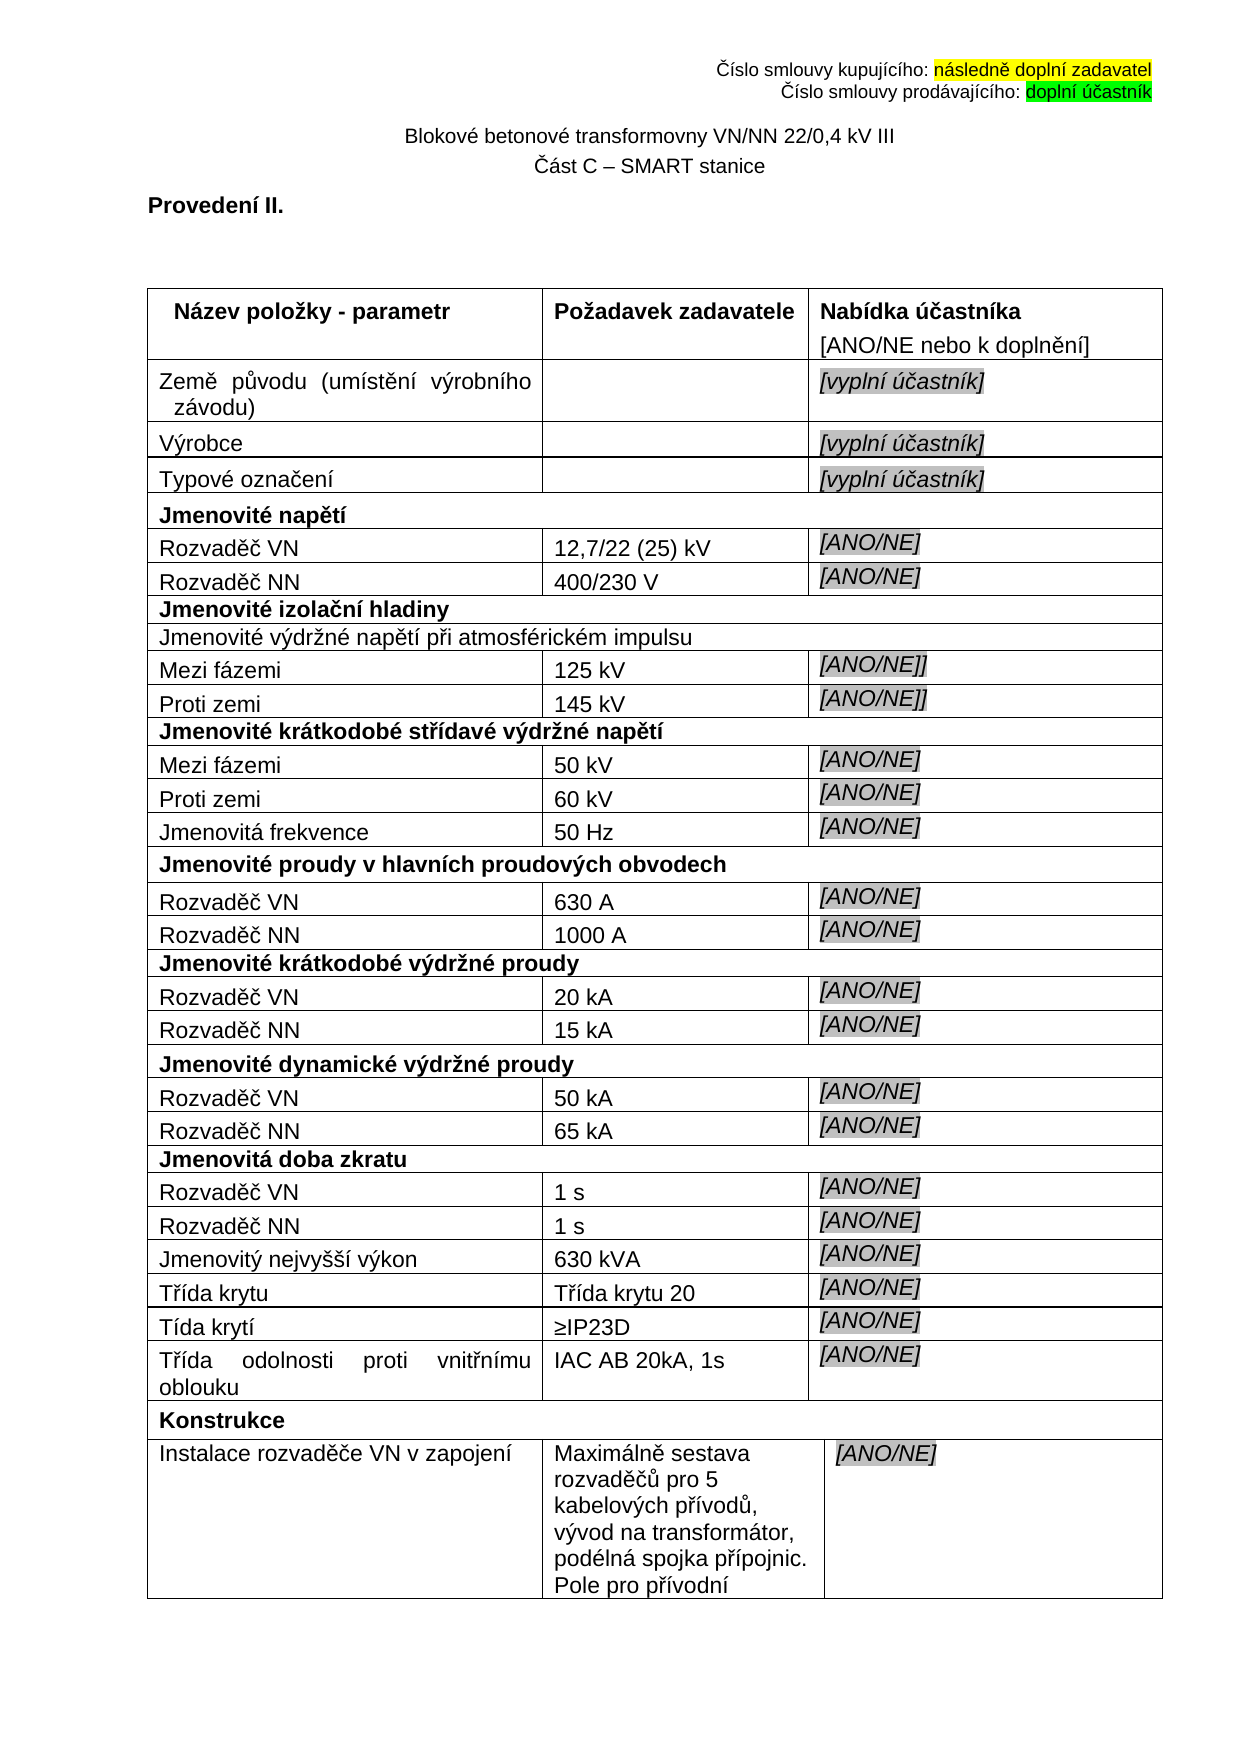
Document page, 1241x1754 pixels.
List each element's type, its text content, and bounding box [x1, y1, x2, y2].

table_cell [vyplní účastník] [809, 458, 1162, 492]
table_cell [ANO/NE] [825, 1440, 1162, 1598]
table_cell [vyplní účastník] [809, 422, 1162, 456]
table_cell Třída krytu [148, 1274, 542, 1306]
table_cell Tída krytí [148, 1308, 542, 1340]
table_cell 60 kV [543, 779, 808, 812]
table_cell 20 kA [543, 977, 808, 1010]
table_cell Proti zemi [148, 779, 542, 812]
table_cell Jmenovité krátkodobé střídavé výdržné napětí [148, 718, 1162, 745]
table_cell Rozvaděč NN [148, 1011, 542, 1043]
table_cell 15 kA [543, 1011, 808, 1043]
table_cell [ANO/NE] [809, 1173, 1162, 1206]
table_cell Jmenovité napětí [148, 493, 1162, 528]
table_cell Rozvaděč NN [148, 1112, 542, 1144]
table_cell Třída krytu 20 [543, 1274, 808, 1306]
table_cell [ANO/NE] [809, 779, 1162, 812]
table_cell Proti zemi [148, 685, 542, 717]
table_cell [ANO/NE] [809, 813, 1162, 846]
table_cell 630 kVA [543, 1240, 808, 1273]
table_cell Jmenovitý nejvyšší výkon [148, 1240, 542, 1273]
table_cell Jmenovité izolační hladiny [148, 596, 1162, 623]
table_cell IAC AB 20kA, 1s [543, 1341, 808, 1400]
table_cell [ANO/NE] [809, 1207, 1162, 1239]
table_cell [ANO/NE] [809, 563, 1162, 595]
table_cell Mezi fázemi [148, 651, 542, 684]
table_cell [ANO/NE] [809, 1240, 1162, 1273]
table_cell 12,7/22 (25) kV [543, 529, 808, 562]
table_cell [ANO/NE]] [809, 685, 1162, 717]
table_cell Rozvaděč VN [148, 1173, 542, 1206]
table_cell 50 kV [543, 746, 808, 778]
table_cell Jmenovité krátkodobé výdržné proudy [148, 950, 1162, 976]
table_cell 630 A [543, 883, 808, 915]
table_cell 65 kA [543, 1112, 808, 1144]
table_cell Typové označení [148, 458, 542, 492]
table_cell [543, 422, 808, 456]
table_cell Rozvaděč VN [148, 1078, 542, 1111]
table_cell [ANO/NE] [809, 977, 1162, 1010]
table_cell Rozvaděč VN [148, 977, 542, 1010]
table_cell Rozvaděč VN [148, 529, 542, 562]
table_cell [ANO/NE] [809, 1112, 1162, 1144]
table_cell Jmenovitá doba zkratu [148, 1146, 1162, 1172]
table_cell Jmenovité výdržné napětí při atmosférickém impulsu [148, 624, 1162, 650]
table_cell Konstrukce [148, 1401, 1162, 1439]
table_cell Rozvaděč NN [148, 916, 542, 949]
table_cell Země původu (umístění výrobního závodu) [148, 360, 542, 421]
table_header Název položky - parametr [148, 289, 542, 359]
table_cell [ANO/NE] [809, 1308, 1162, 1340]
table_cell 400/230 V [543, 563, 808, 595]
table_cell [543, 458, 808, 492]
table_header Nabídka účastníka [ANO/NE nebo k doplnění] [809, 289, 1162, 359]
table_cell Jmenovité proudy v hlavních proudových obvodech [148, 847, 1162, 882]
table_cell [ANO/NE] [809, 916, 1162, 949]
table_cell [543, 360, 808, 421]
table_cell Jmenovité dynamické výdržné proudy [148, 1045, 1162, 1077]
table_cell [ANO/NE]] [809, 651, 1162, 684]
table_cell [vyplní účastník] [809, 360, 1162, 421]
table_cell [ANO/NE] [809, 1341, 1162, 1400]
table_cell [ANO/NE] [809, 746, 1162, 778]
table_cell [148, 1440, 542, 1598]
table_cell Výrobce [148, 422, 542, 456]
table_cell Jmenovitá frekvence [148, 813, 542, 846]
table_cell Rozvaděč VN [148, 883, 542, 915]
text Provedení II. [148, 192, 1152, 219]
table_header Požadavek zadavatele [543, 289, 808, 359]
table_cell 50 kA [543, 1078, 808, 1111]
table_cell Rozvaděč NN [148, 563, 542, 595]
table_cell Mezi fázemi [148, 746, 542, 778]
table_cell 1000 A [543, 916, 808, 949]
table_cell 1 s [543, 1207, 808, 1239]
table_cell [ANO/NE] [809, 883, 1162, 915]
table_cell 125 kV [543, 651, 808, 684]
table_cell [ANO/NE] [809, 1011, 1162, 1043]
table_cell 145 kV [543, 685, 808, 717]
table_cell ≥IP23D [543, 1308, 808, 1340]
table_cell [ANO/NE] [809, 1078, 1162, 1111]
table_cell Třída odolnosti proti vnitřnímu oblouku [148, 1341, 542, 1400]
table_cell [ANO/NE] [809, 529, 1162, 562]
table_cell [ANO/NE] [809, 1274, 1162, 1306]
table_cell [543, 1440, 824, 1598]
table_cell 1 s [543, 1173, 808, 1206]
table_cell Rozvaděč NN [148, 1207, 542, 1239]
table_cell 50 Hz [543, 813, 808, 846]
